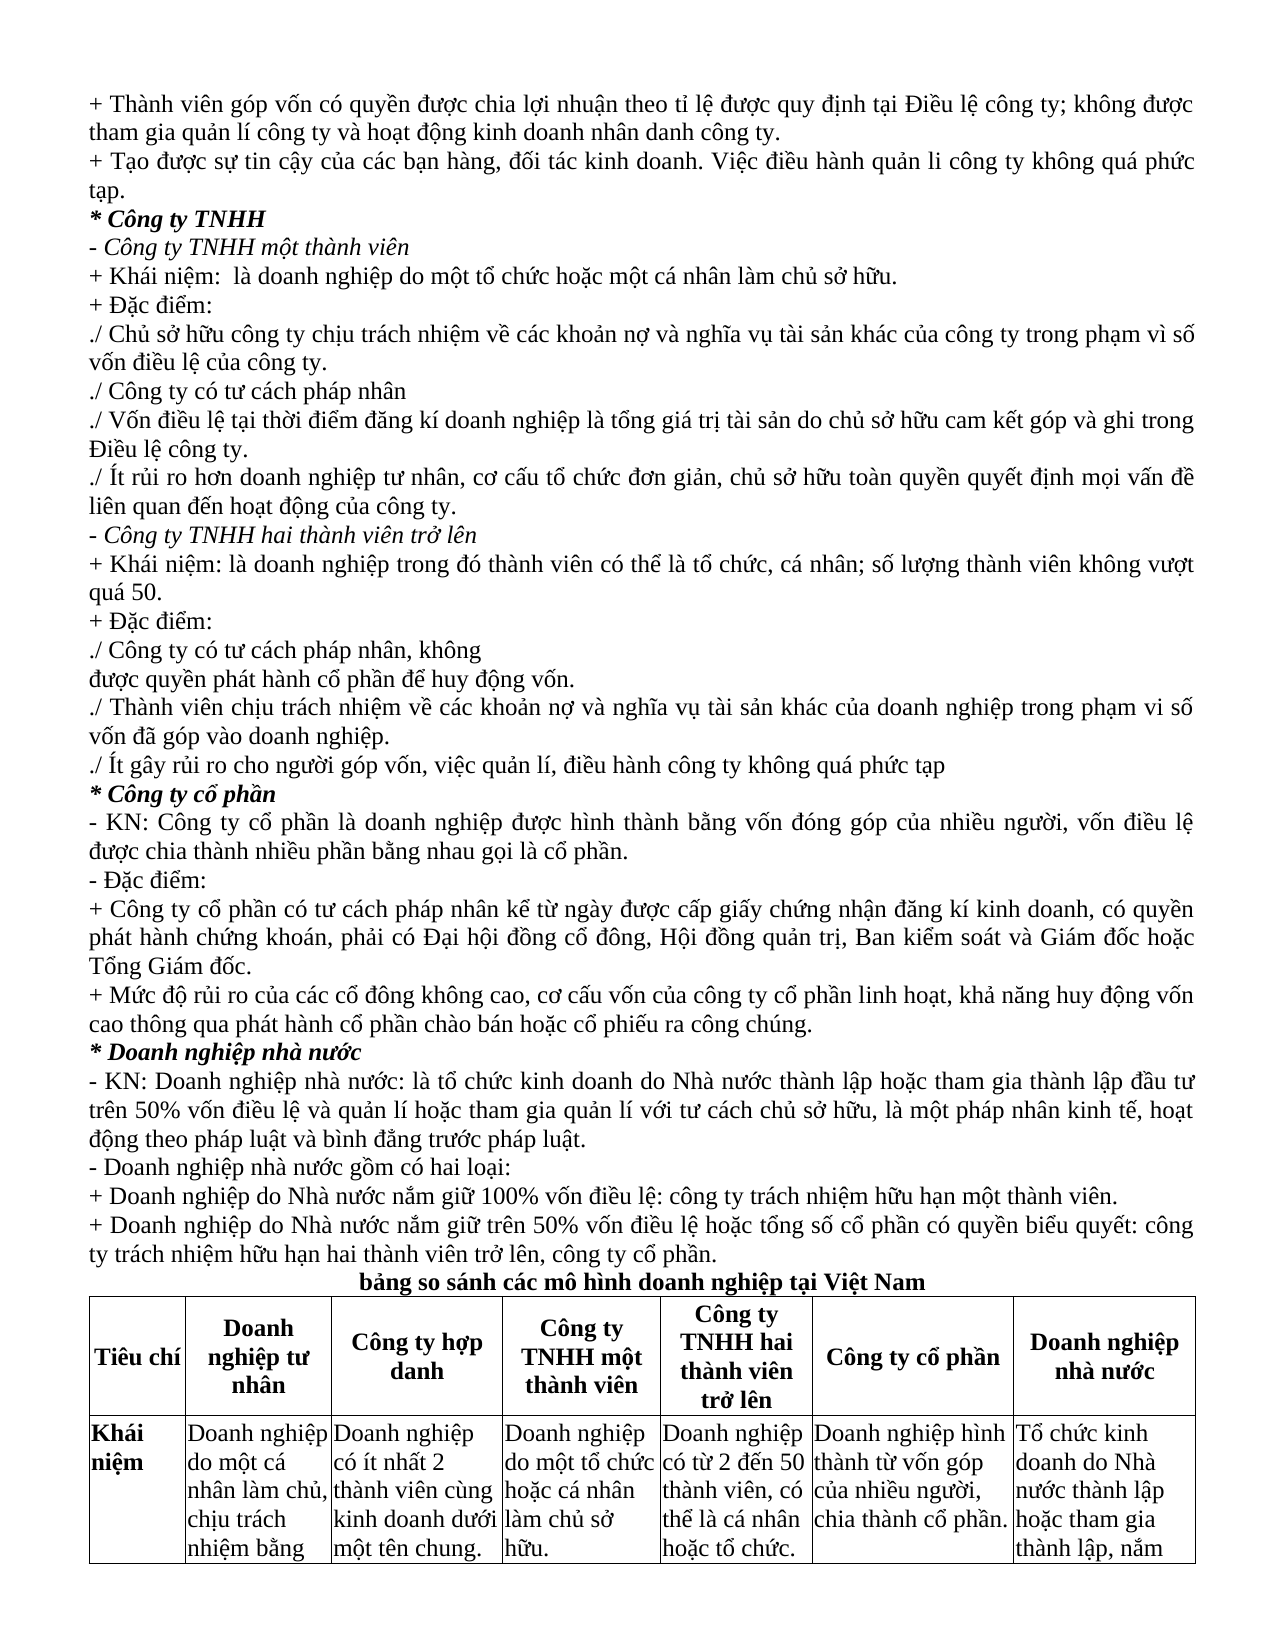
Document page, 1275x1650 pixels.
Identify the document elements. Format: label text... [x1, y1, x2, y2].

table_header Doanh nghiệp nhà nước [1014, 1297, 1195, 1415]
table_header Công ty cổ phần [813, 1297, 1013, 1415]
text + Công ty cổ phần có tư cách pháp nhân kể từ ngày được cấp giấy chứng nhận đăng kí kinh doanh, có quyền phát hành chứng khoán, phải có Đại hội đồng cổ đông, Hội đồng quản trị, Ban kiểm soát và Giám đốc hoặc Tổng Giám đốc. [89, 894, 1196, 980]
text ./ Thành viên chịu trách nhiệm về các khoản nợ và nghĩa vụ tài sản khác của doanh nghiệp trong phạm vi số vốn đã góp vào doanh nghiệp. [89, 692, 1196, 750]
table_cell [503, 1416, 660, 1563]
text ./ Công ty có tư cách pháp nhân [89, 376, 1196, 405]
text được quyền phát hành cổ phần để huy động vốn. [89, 664, 1196, 692]
table_header Công ty hợp danh [332, 1297, 502, 1415]
table_header Doanh nghiệp tư nhân [186, 1297, 331, 1415]
text + Tạo được sự tin cậy của các bạn hàng, đối tác kinh doanh. Việc điều hành quản li công ty không quá phức tạp. [89, 146, 1196, 204]
text + Khái niệm: là doanh nghiệp do một tổ chức hoặc một cá nhân làm chủ sở hữu. [89, 261, 1196, 290]
text + Doanh nghiệp do Nhà nước nắm giữ trên 50% vốn điều lệ hoặc tổng số cổ phần có quyền biểu quyết: công ty trách nhiệm hữu hạn hai thành viên trở lên, công ty cổ phần. [89, 1210, 1196, 1267]
text bảng so sánh các mô hình doanh nghiệp tại Việt Nam [89, 1267, 1196, 1296]
text ./ Ít rủi ro hơn doanh nghiệp tư nhân, cơ cấu tổ chức đơn giản, chủ sở hữu toàn quyền quyết định mọi vấn đề liên quan đến hoạt động của công ty. [89, 462, 1196, 520]
text + Doanh nghiệp do Nhà nước nắm giữ 100% vốn điều lệ: công ty trách nhiệm hữu hạn một thành viên. [89, 1181, 1196, 1210]
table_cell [186, 1416, 331, 1563]
text - Đặc điểm: [89, 865, 1196, 894]
text + Mức độ rủi ro của các cổ đông không cao, cơ cấu vốn của công ty cổ phần linh hoạt, khả năng huy động vốn cao thông qua phát hành cổ phần chào bán hoặc cổ phiếu ra công chúng. [89, 980, 1196, 1037]
text * Công ty TNHH [89, 204, 1196, 232]
text * Doanh nghiệp nhà nước [89, 1037, 1196, 1066]
table_header Công ty TNHH hai thành viên trở lên [661, 1297, 812, 1415]
text - Công ty TNHH một thành viên [89, 232, 1196, 261]
text - Công ty TNHH hai thành viên trở lên [89, 520, 1196, 549]
table_header Tiêu chí [90, 1297, 185, 1415]
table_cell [661, 1416, 812, 1563]
text + Đặc điểm: [89, 290, 1196, 319]
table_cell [813, 1416, 1013, 1563]
text ./ Chủ sở hữu công ty chịu trách nhiệm về các khoản nợ và nghĩa vụ tài sản khác của công ty trong phạm vì số vốn điều lệ của công ty. [89, 319, 1196, 376]
text ./ Vốn điều lệ tại thời điểm đăng kí doanh nghiệp là tổng giá trị tài sản do chủ sở hữu cam kết góp và ghi trong Điều lệ công ty. [89, 405, 1196, 462]
text ./ Công ty có tư cách pháp nhân, không [89, 635, 1196, 664]
text + Khái niệm: là doanh nghiệp trong đó thành viên có thể là tổ chức, cá nhân; số lượng thành viên không vượt quá 50. [89, 549, 1196, 606]
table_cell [332, 1416, 502, 1563]
table_header Công ty TNHH một thành viên [503, 1297, 660, 1415]
text - KN: Công ty cổ phần là doanh nghiệp được hình thành bằng vốn đóng góp của nhiều người, vốn điều lệ được chia thành nhiều phần bằng nhau gọi là cổ phần. [89, 807, 1196, 865]
text - KN: Doanh nghiệp nhà nước: là tổ chức kinh doanh do Nhà nước thành lập hoặc tham gia thành lập đầu tư trên 50% vốn điều lệ và quản lí hoặc tham gia quản lí với tư cách chủ sở hữu, là một pháp nhân kinh tế, hoạt động theo pháp luật và bình đẳng trước pháp luật. [89, 1066, 1196, 1152]
text * Công ty cổ phần [89, 779, 1196, 807]
text + Đặc điểm: [89, 606, 1196, 635]
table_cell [1014, 1416, 1195, 1563]
text + Thành viên góp vốn có quyền được chia lợi nhuận theo tỉ lệ được quy định tại Điều lệ công ty; không được tham gia quản lí công ty và hoạt động kinh doanh nhân danh công ty. [89, 89, 1196, 146]
table_cell Khái niệm [90, 1416, 185, 1563]
text ./ Ít gây rủi ro cho người góp vốn, việc quản lí, điều hành công ty không quá phức tạp [89, 750, 1196, 779]
text - Doanh nghiệp nhà nước gồm có hai loại: [89, 1152, 1196, 1181]
